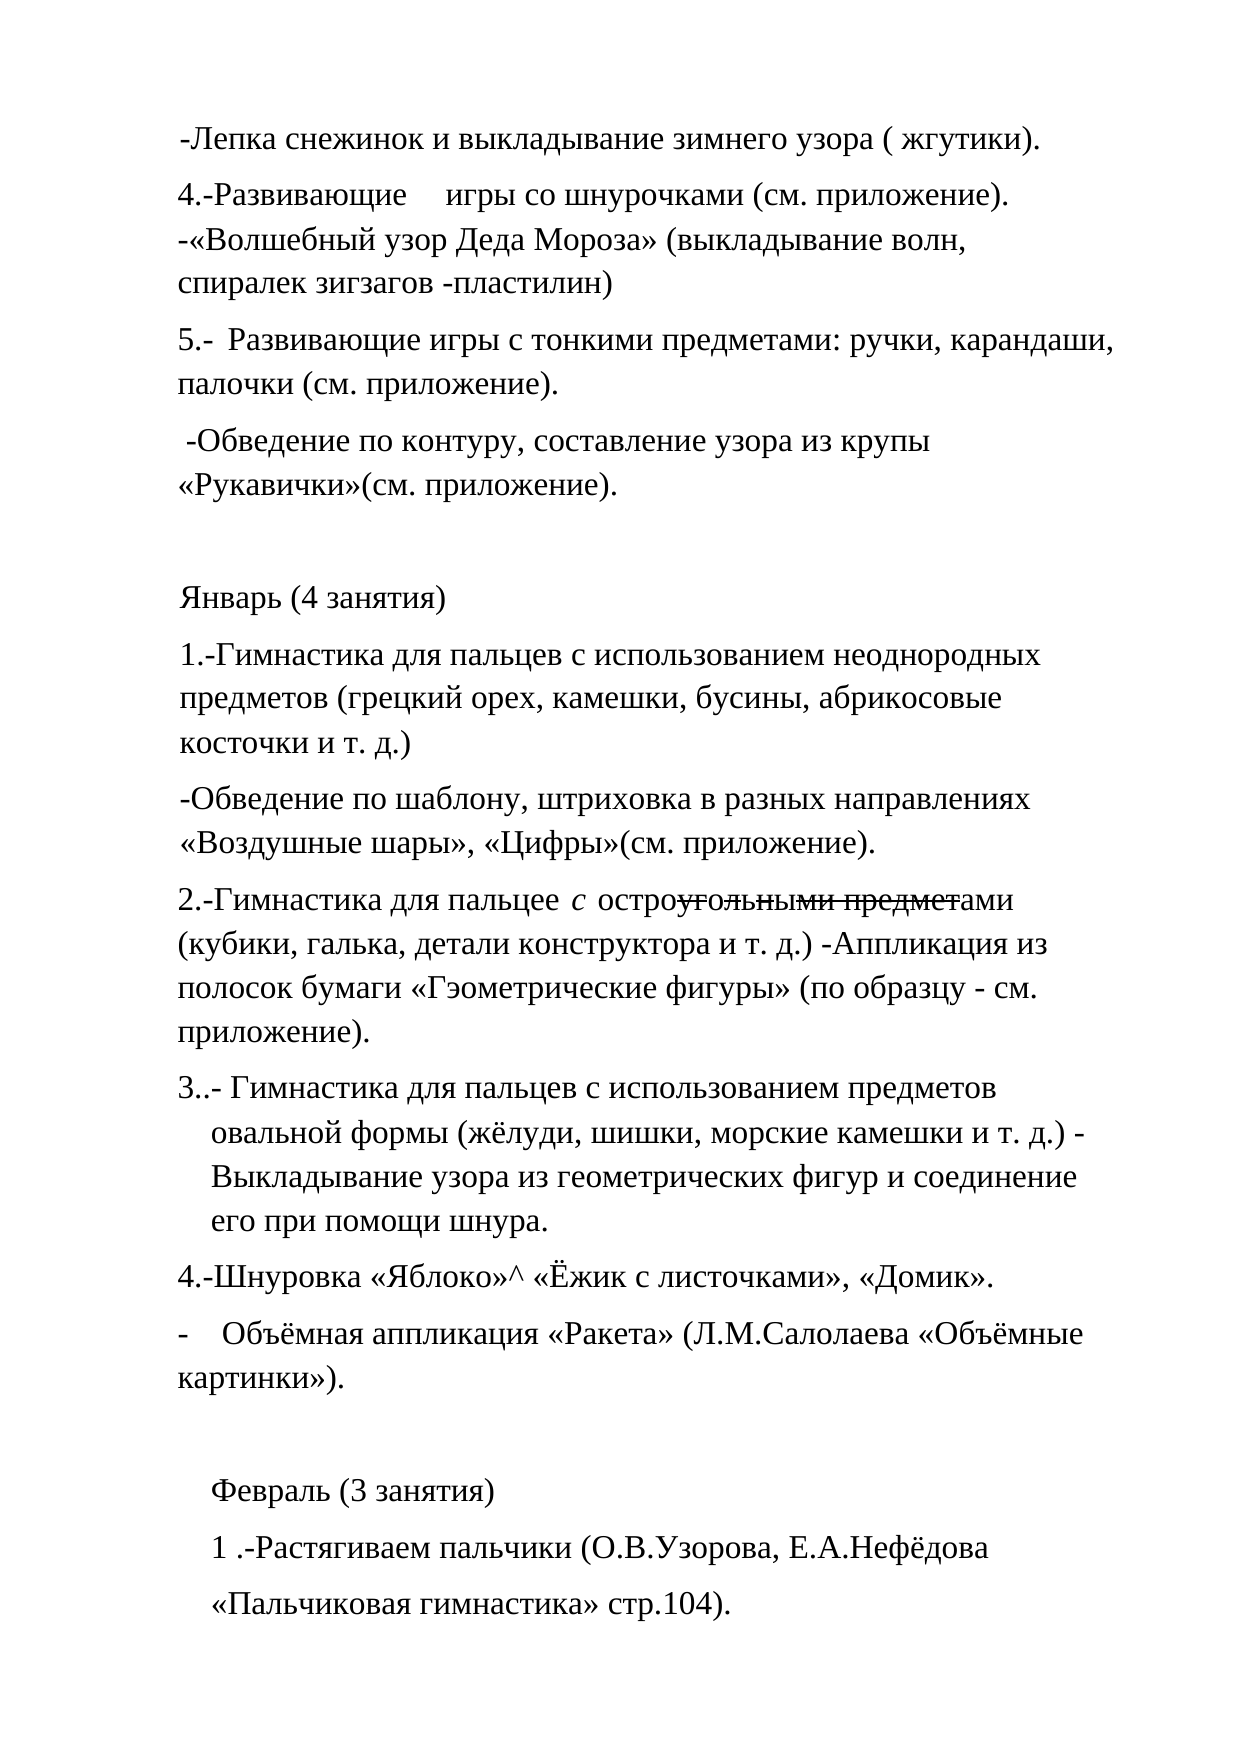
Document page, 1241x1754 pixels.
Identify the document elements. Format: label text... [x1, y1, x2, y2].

text 1.-Гимнастика для пальцев с использованием неоднородных предметов (грецкий орех, камешки, бусины, абрикосовые косточки и т. д.) [179, 634, 1120, 760]
text Февраль (3 занятия) [211, 1470, 1152, 1509]
text - Объёмная аппликация «Ракета» (Л.М.Салолаева «Объёмные картинки»). [177, 1313, 1106, 1396]
text -Обведение по шаблону, штриховка в разных направлениях «Воздушные шары», «Цифры»(см. приложение). [179, 778, 1120, 861]
text 1 .-Растягиваем пальчики (О.В.Узорова, Е.А.Нефёдова [211, 1527, 1152, 1565]
text -Лепка снежинок и выкладывание зимнего узора ( жгутики). [179, 118, 1152, 156]
text 4.-Развивающие игры со шнурочками (см. приложение). -«Волшебный узор Деда Мороза» (выкладывание волн, спиралек зигзагов -пластилин) [177, 175, 1018, 301]
text «Пальчиковая гимнастика» стр.104). [211, 1583, 1152, 1622]
text 2.-Гимнастика для пальцее с остроугольными предметами (кубики, галька, детали конструктора и т. д.) -Аппликация из полосок бумаги «Гэометрические фигуры» (по образцу - см. приложение). [177, 879, 1106, 1049]
text Январь (4 занятия) [179, 577, 1152, 616]
text -Обведение по контуру, составление узора из крупы «Рукавички»(см. приложение). [177, 420, 1120, 502]
text 5.- Развивающие игры с тонкими предметами: ручки, карандаши, палочки (см. приложение). [177, 319, 1120, 402]
text 3..- Гимнастика для пальцев с использованием предметов овальной формы (жёлуди, шишки, морские камешки и т. д.) -Выкладывание узора из геометрических фигур и соединение его при помощи шнура. [177, 1068, 1106, 1238]
text 4.-Шнуровка «Яблоко»^ «Ёжик с листочками», «Домик». [177, 1257, 1106, 1295]
